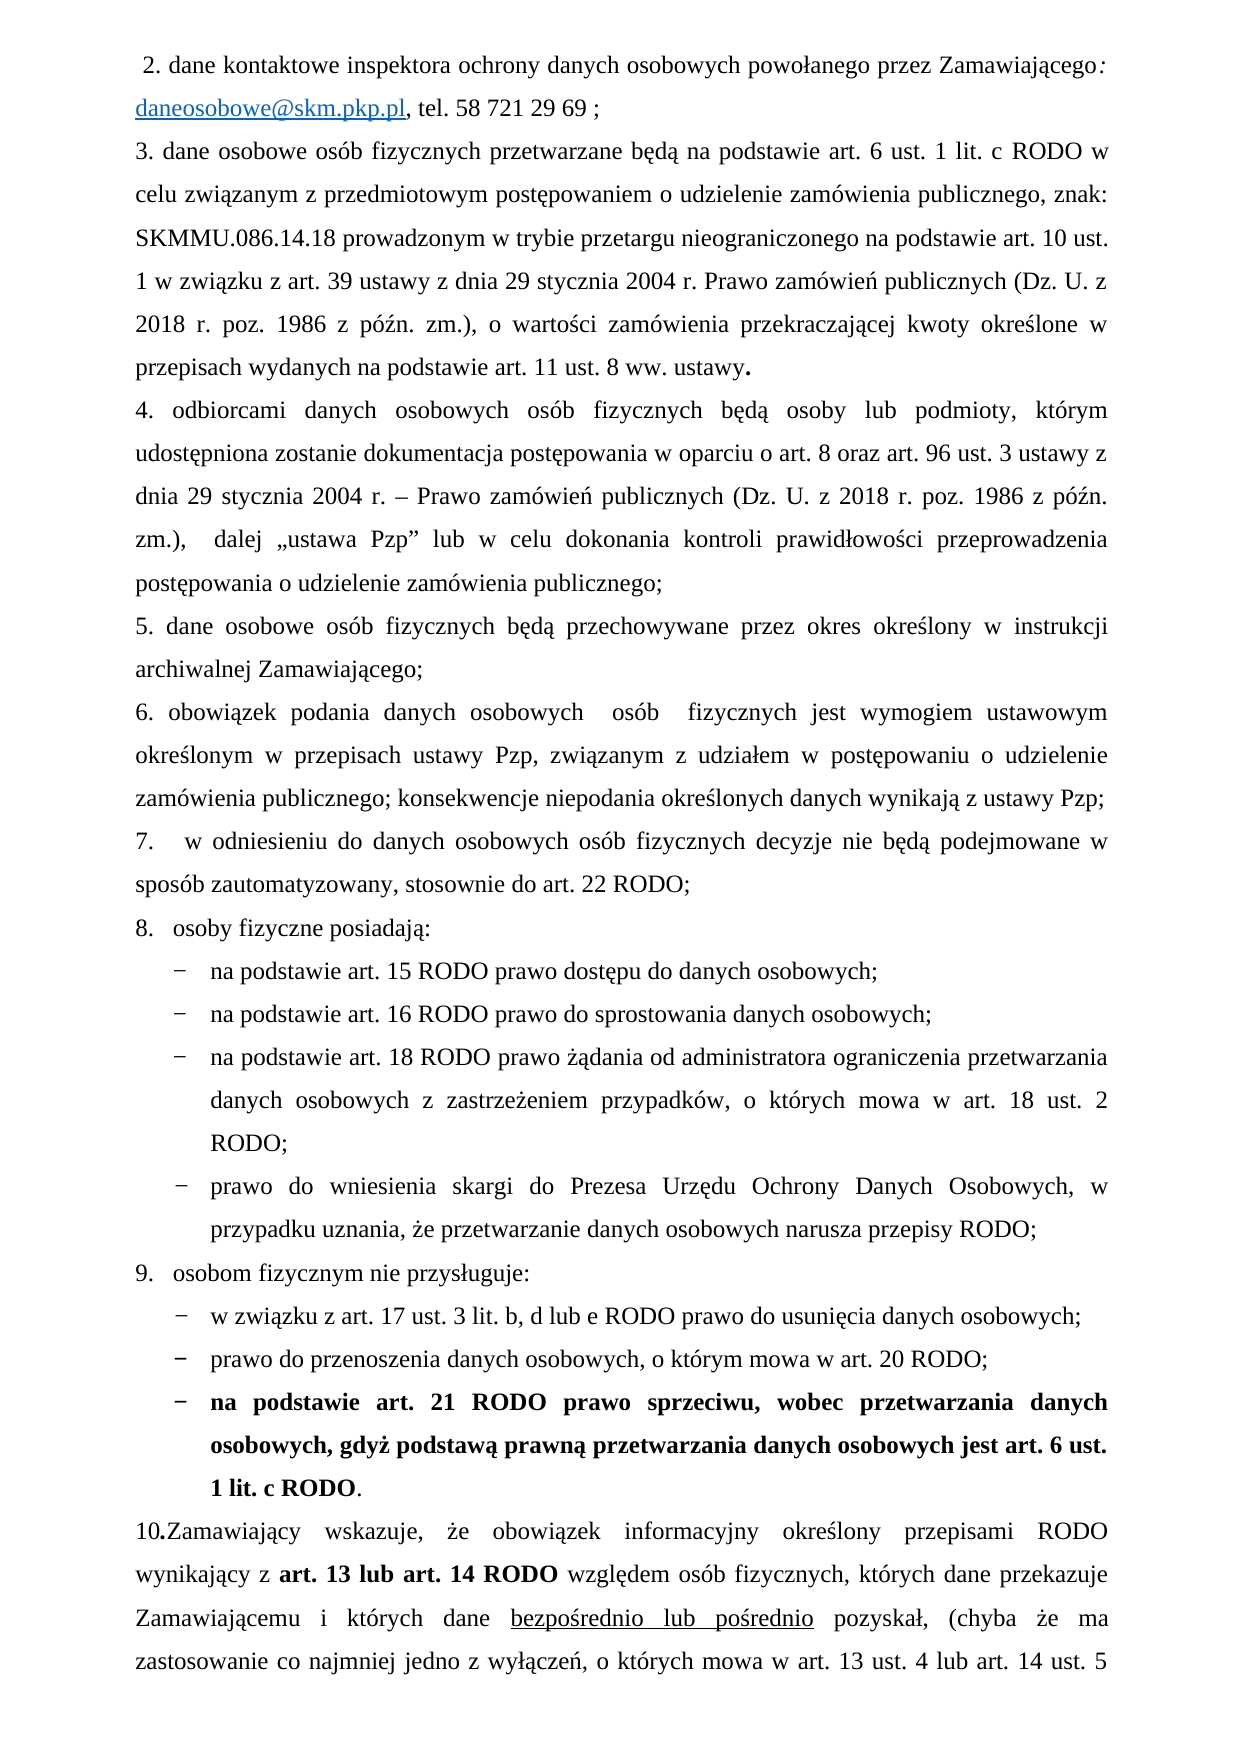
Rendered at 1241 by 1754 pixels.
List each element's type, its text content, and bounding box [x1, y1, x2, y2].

text 8. osoby fizyczne posiadają: [135, 913, 1109, 941]
list na podstawie art. 16 RODO prawo do sprostowania danych osobowych; [173, 999, 1109, 1028]
text 4. odbiorcami danych osobowych osób fizycznych będą osoby lub podmioty, którym udostępniona zostanie dokumentacja postępowania w oparciu o art. 8 oraz art. 96 ust. 3 ustawy z dnia 29 stycznia 2004 r. – Prawo zamówień publicznych (Dz. U. z 2018 r. poz. 1986 z późn. zm.), dalej „ustawa Pzp” lub w celu dokonania kontroli prawidłowości przeprowadzenia postępowania o udzielenie zamówienia publicznego; [135, 395, 1109, 596]
text 5. dane osobowe osób fizycznych będą przechowywane przez okres określony w instrukcji archiwalnej Zamawiającego; [135, 611, 1109, 683]
list prawo do wniesienia skargi do Prezesa Urzędu Ochrony Danych Osobowych, w przypadku uznania, że przetwarzanie danych osobowych narusza przepisy RODO; [173, 1171, 1109, 1243]
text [135, 1516, 1109, 1674]
list na podstawie art. 15 RODO prawo dostępu do danych osobowych; [173, 956, 1109, 984]
text 9. osobom fizycznym nie przysługuje: [135, 1258, 1109, 1286]
list w związku z art. 17 ust. 3 lit. b, d lub e RODO prawo do usunięcia danych osobowych; [173, 1301, 1109, 1329]
list prawo do przenoszenia danych osobowych, o którym mowa w art. 20 RODO; [173, 1344, 1109, 1373]
text 7. w odniesieniu do danych osobowych osób fizycznych decyzje nie będą podejmowane w sposób zautomatyzowany, stosownie do art. 22 RODO; [135, 826, 1109, 898]
list na podstawie art. 18 RODO prawo żądania od administratora ograniczenia przetwarzania danych osobowych z zastrzeżeniem przypadków, o których mowa w art. 18 ust. 2 RODO; [173, 1042, 1109, 1157]
text 2. dane kontaktowe inspektora ochrony danych osobowych powołanego przez Zamawiającego: daneosobowe@skm.pkp.pl, tel. 58 721 29 69 ; [135, 50, 1109, 122]
list na podstawie art. 21 RODO prawo sprzeciwu, wobec przetwarzania danych osobowych, gdyż podstawą prawną przetwarzania danych osobowych jest art. 6 ust. 1 lit. c RODO. [173, 1387, 1109, 1502]
text 6. obowiązek podania danych osobowych osób fizycznych jest wymogiem ustawowym określonym w przepisach ustawy Pzp, związanym z udziałem w postępowaniu o udzielenie zamówienia publicznego; konsekwencje niepodania określonych danych wynikają z ustawy Pzp; [135, 697, 1109, 812]
text 3. dane osobowe osób fizycznych przetwarzane będą na podstawie art. 6 ust. 1 lit. c RODO w celu związanym z przedmiotowym postępowaniem o udzielenie zamówienia publicznego, znak: SKMMU.086.14.18 prowadzonym w trybie przetargu nieograniczonego na podstawie art. 10 ust. 1 w związku z art. 39 ustawy z dnia 29 stycznia 2004 r. Prawo zamówień publicznych (Dz. U. z 2018 r. poz. 1986 z późn. zm.), o wartości zamówienia przekraczającej kwoty określone w przepisach wydanych na podstawie art. 11 ust. 8 ww. ustawy. [135, 136, 1109, 381]
